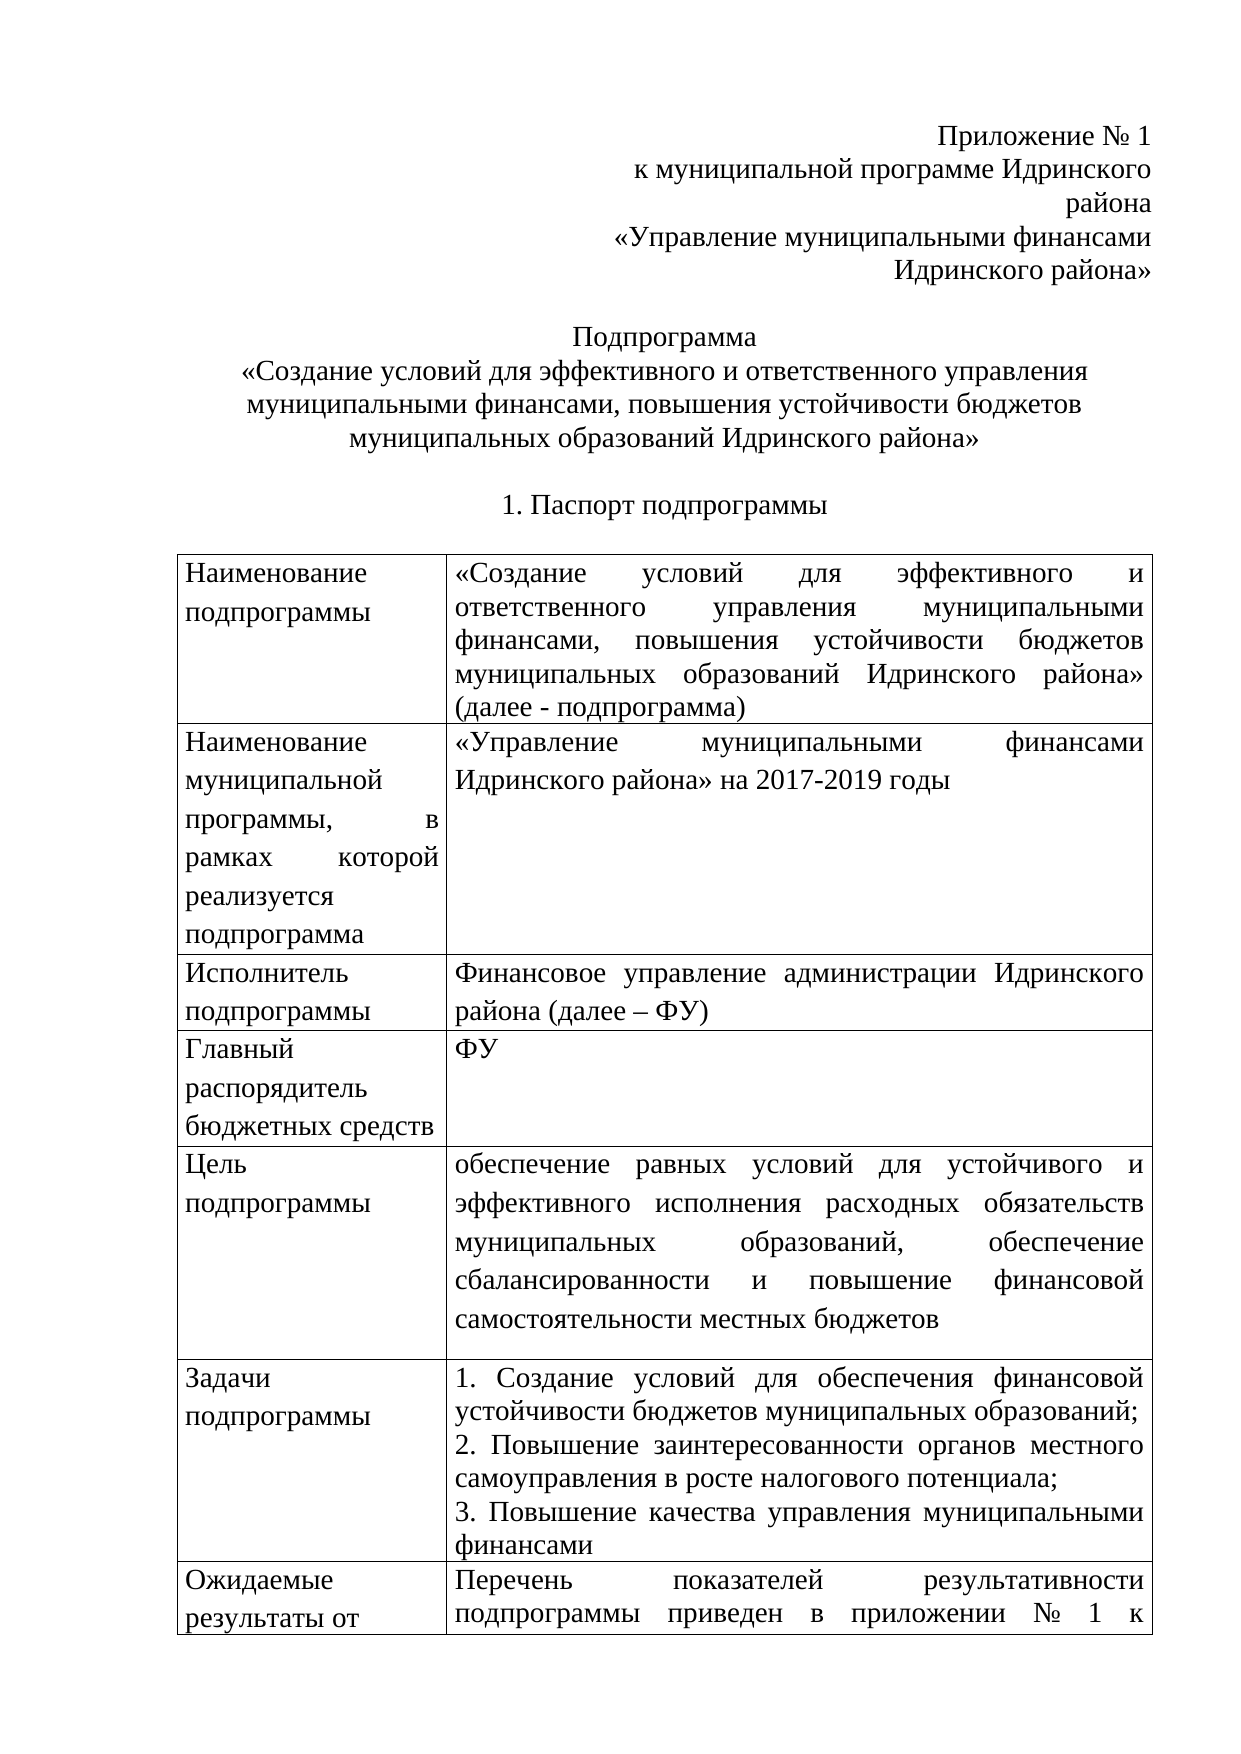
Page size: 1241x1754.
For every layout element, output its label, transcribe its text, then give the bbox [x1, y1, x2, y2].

table_cell обеспечение равных условий для устойчивого и эффективного исполнения расходных обязательств муниципальных образований, обеспечение сбалансированности и повышение финансовой самостоятельности местных бюджетов [447, 1147, 1152, 1359]
table_cell 1. Создание условий для обеспечения финансовой устойчивости бюджетов муниципальных образований; 2. Повышение заинтересованности органов местного самоуправления в росте налогового потенциала; 3. Повышение качества управления муниципальными финансами [447, 1360, 1152, 1561]
table_header «Создание условий для эффективного и ответственного управления муниципальными финансами, повышения устойчивости бюджетов муниципальных образований Идринского района» (далее - подпрограмма) [447, 555, 1152, 723]
text «Управление муниципальными финансами [177, 219, 1152, 252]
table_cell «Управление муниципальными финансами Идринского района» на 2017-2019 годы [447, 724, 1152, 954]
text Идринского района» [177, 252, 1152, 286]
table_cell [178, 1562, 446, 1634]
table_cell Задачи подпрограммы [178, 1360, 446, 1561]
text Приложение № 1 [177, 118, 1152, 152]
table_header Наименование подпрограммы [178, 555, 446, 723]
table_cell Главный распорядитель бюджетных средств [178, 1031, 446, 1146]
text муниципальных образований Идринского района» [177, 420, 1152, 453]
text «Создание условий для эффективного и ответственного управления муниципальными финансами, повышения устойчивости бюджетов [177, 353, 1152, 420]
text 1. Паспорт подпрограммы [177, 487, 1152, 521]
table_cell Исполнитель подпрограммы [178, 955, 446, 1030]
table_cell Финансовое управление администрации Идринского района (далее – ФУ) [447, 955, 1152, 1030]
table_cell ФУ [447, 1031, 1152, 1146]
table_cell Наименование муниципальной программы, в рамках которой реализуется подпрограмма [178, 724, 446, 954]
text Подпрограмма [177, 319, 1152, 353]
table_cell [447, 1562, 1152, 1634]
table_cell Цель подпрограммы [178, 1147, 446, 1359]
text к муниципальной программе Идринского района [177, 152, 1152, 219]
